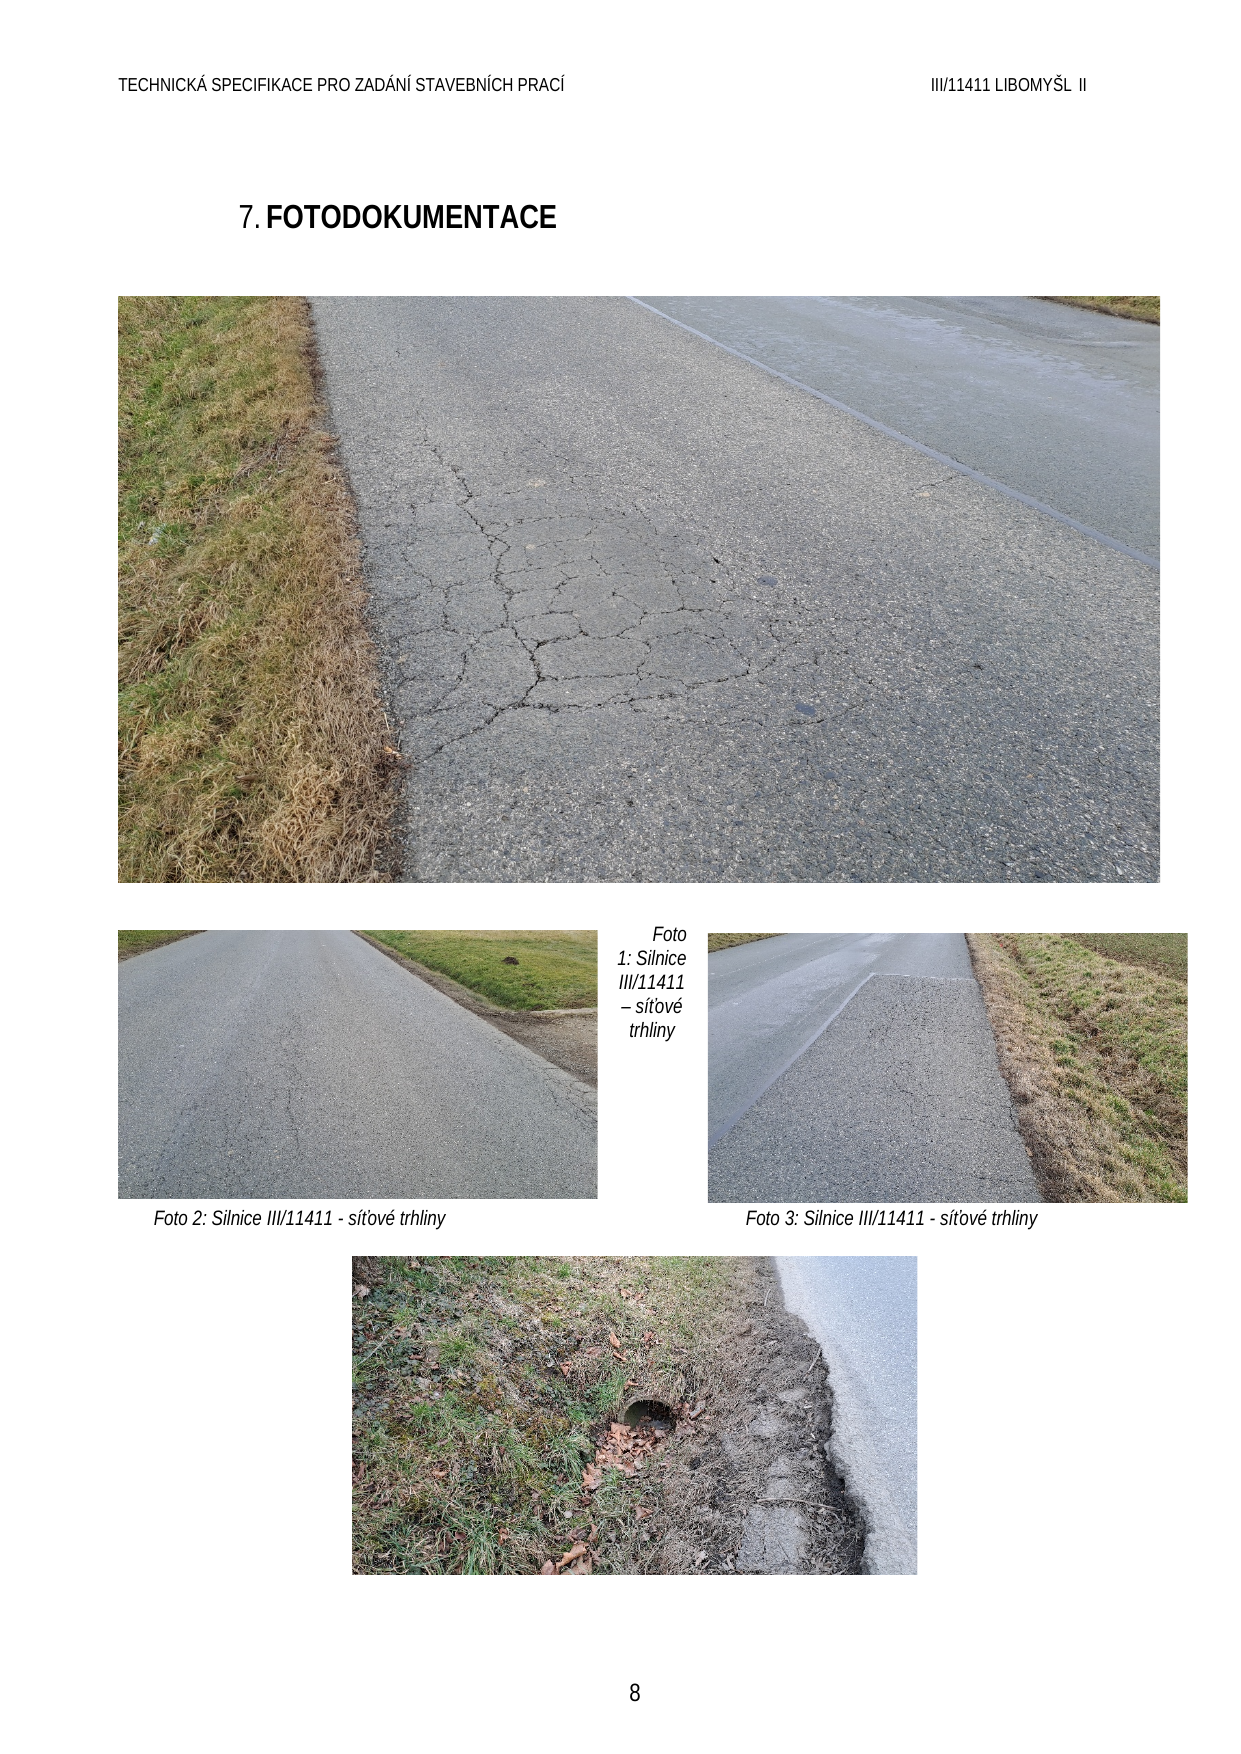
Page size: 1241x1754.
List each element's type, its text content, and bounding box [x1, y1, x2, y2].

subtitle Fotodokumentace [203, 198, 1152, 236]
picture [352, 1256, 918, 1575]
picture [707, 933, 1188, 1203]
picture [118, 930, 598, 1199]
picture [118, 296, 1161, 883]
